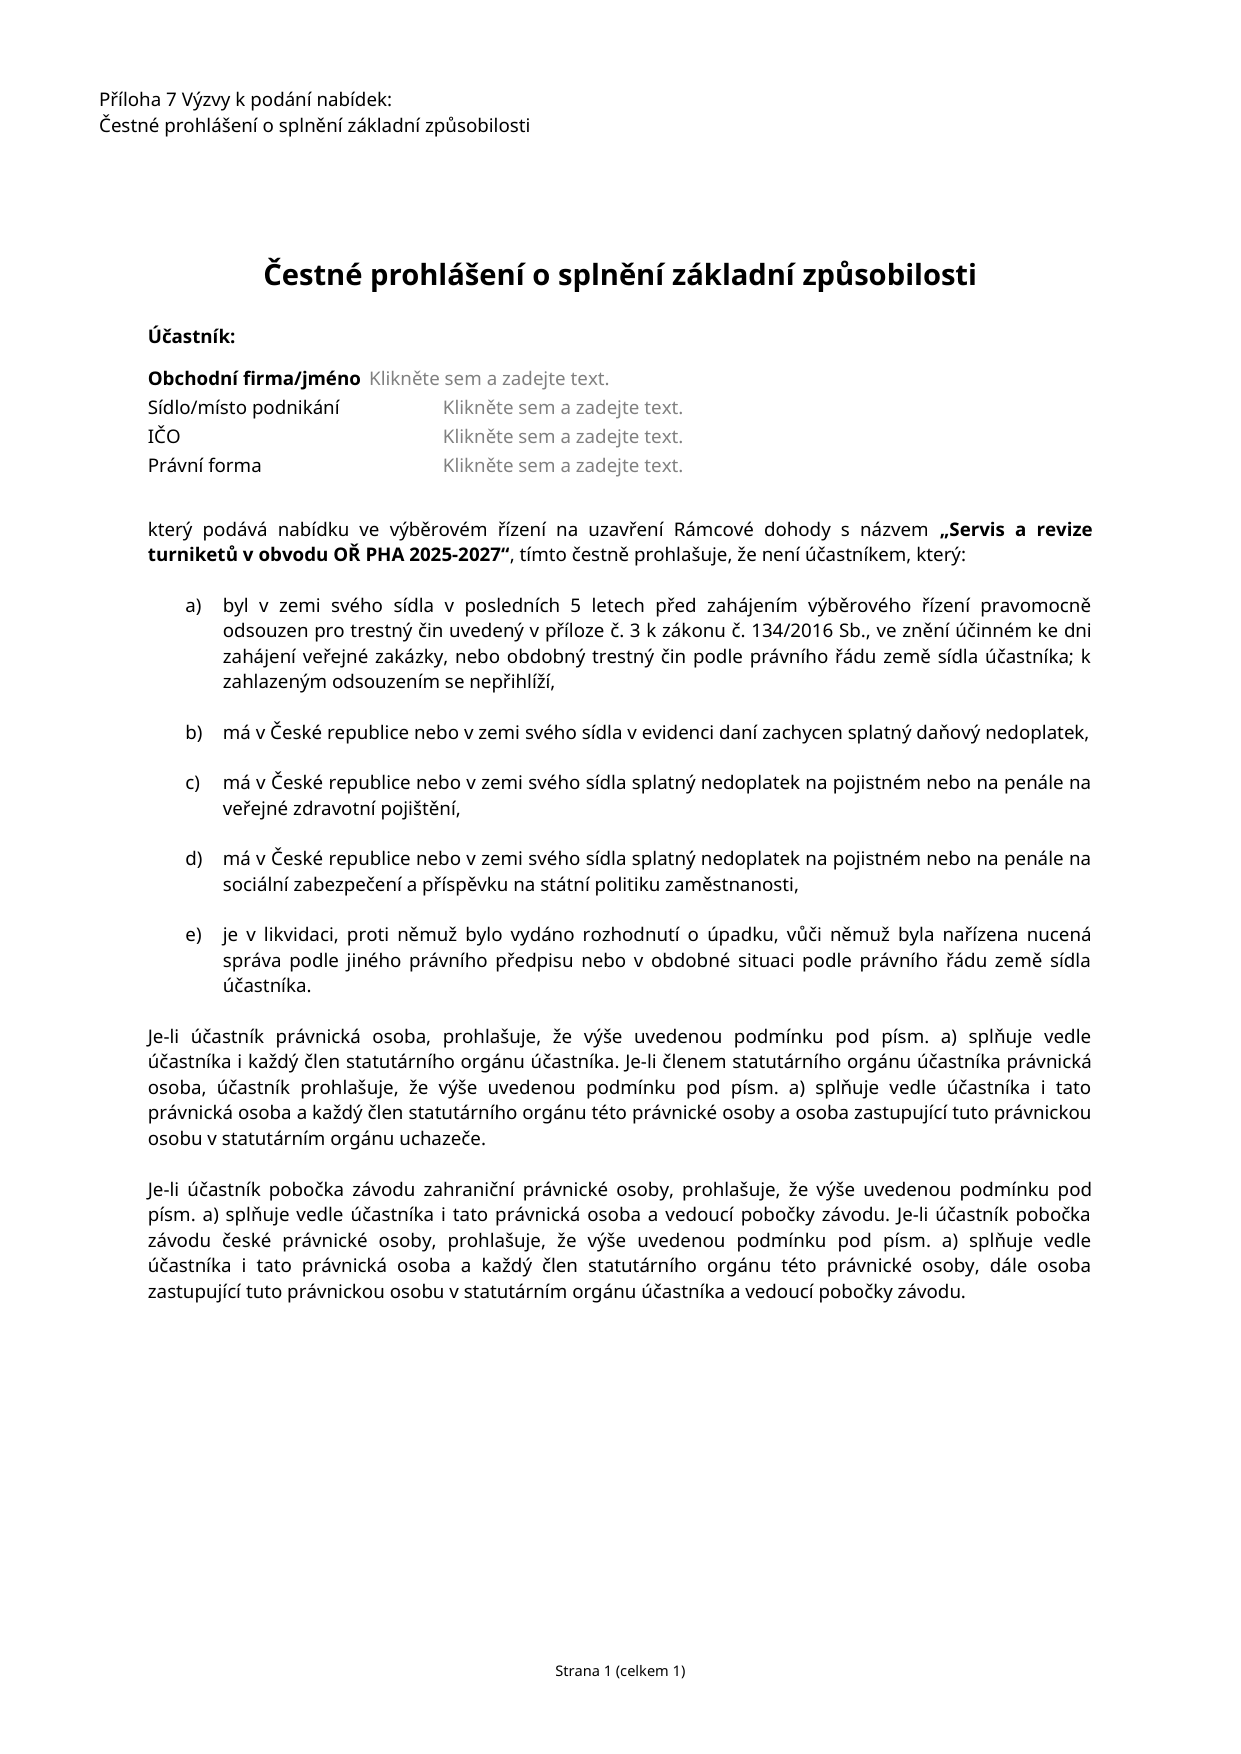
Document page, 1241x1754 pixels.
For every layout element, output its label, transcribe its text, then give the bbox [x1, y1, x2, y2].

list má v České republice nebo v zemi svého sídla splatný nedoplatek na pojistném nebo na penále na veřejné zdravotní pojištění, [185, 769, 1093, 821]
text IČO [148, 420, 1093, 449]
text Je-li účastník pobočka závodu zahraniční právnické osoby, prohlašuje, že výše uvedenou podmínku pod písm. a) splňuje vedle účastníka i tato právnická osoba a vedoucí pobočky závodu. Je-li účastník pobočka závodu české právnické osoby, prohlašuje, že výše uvedenou podmínku pod písm. a) splňuje vedle účastníka i tato právnická osoba a každý člen statutárního orgánu této právnické osoby, dále osoba zastupující tuto právnickou osobu v statutárním orgánu účastníka a vedoucí pobočky závodu. [148, 1176, 1093, 1304]
text Obchodní firma/jméno [148, 362, 1093, 391]
title Čestné prohlášení o splnění základní způsobilosti [148, 254, 1093, 293]
list má v České republice nebo v zemi svého sídla v evidenci daní zachycen splatný daňový nedoplatek, [185, 719, 1093, 744]
text který podává nabídku ve výběrovém řízení na uzavření Rámcové dohody s názvem „Servis a revize turniketů v obvodu OŘ PHA 2025-2027“, tímto čestně prohlašuje, že není účastníkem, který: [148, 516, 1093, 567]
text Účastník: [148, 318, 1093, 349]
list je v likvidaci, proti němuž bylo vydáno rozhodnutí o úpadku, vůči němuž byla nařízena nucená správa podle jiného právního předpisu nebo v obdobné situaci podle právního řádu země sídla účastníka. [185, 922, 1093, 998]
list má v České republice nebo v zemi svého sídla splatný nedoplatek na pojistném nebo na penále na sociální zabezpečení a příspěvku na státní politiku zaměstnanosti, [185, 846, 1093, 897]
text Právní forma [148, 449, 1093, 478]
list byl v zemi svého sídla v posledních 5 letech před zahájením výběrového řízení pravomocně odsouzen pro trestný čin uvedený v příloze č. 3 k zákonu č. 134/2016 Sb., ve znění účinném ke dni zahájení veřejné zakázky, nebo obdobný trestný čin podle právního řádu země sídla účastníka; k zahlazeným odsouzením se nepřihlíží, [185, 592, 1093, 694]
text Je-li účastník právnická osoba, prohlašuje, že výše uvedenou podmínku pod písm. a) splňuje vedle účastníka i každý člen statutárního orgánu účastníka. Je-li členem statutárního orgánu účastníka právnická osoba, účastník prohlašuje, že výše uvedenou podmínku pod písm. a) splňuje vedle účastníka i tato právnická osoba a každý člen statutárního orgánu této právnické osoby a osoba zastupující tuto právnickou osobu v statutárním orgánu uchazeče. [148, 1023, 1093, 1151]
text Sídlo/místo podnikání [148, 391, 1093, 420]
